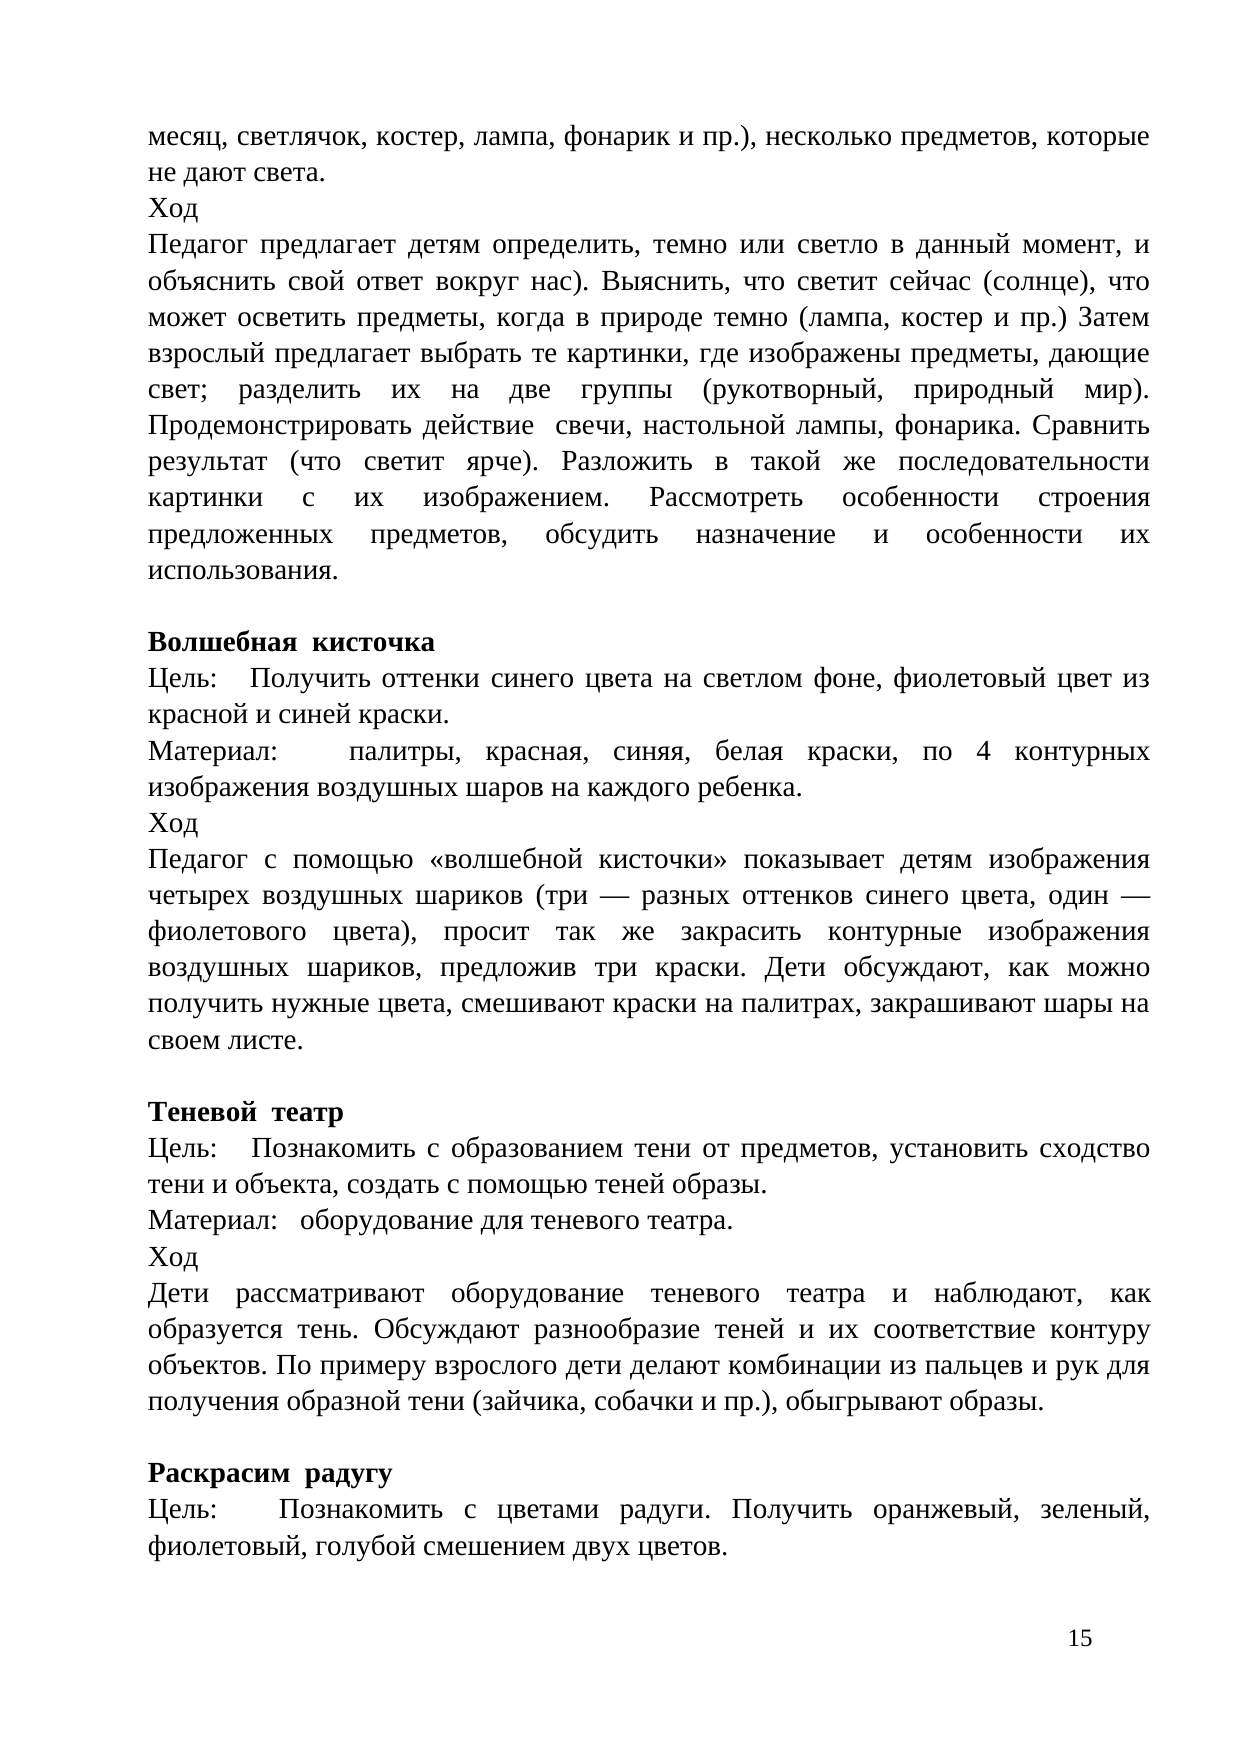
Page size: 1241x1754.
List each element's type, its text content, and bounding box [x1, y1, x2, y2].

text Цель: Познакомить с цветами радуги. Получить оранжевый, зеленый, фиолетовый, голубой смешением двух цветов. [148, 1492, 1152, 1561]
text Педагог предлагает детям определить, темно или светло в данный момент, и объяснить свой ответ вокруг нас). Выяснить, что светит сейчас (солнце), что может осветить предметы, когда в природе темно (лампа, костер и пр.) Затем взрослый предлагает выбрать те картинки, где изображены предметы, дающие свет; разделить их на две группы (рукотворный, природный мир). Продемонстрировать действие свечи, настольной лампы, фонарика. Сравнить результат (что светит ярче). Разложить в такой же последовательности картинки с их изображением. Рассмотреть особенности строения предложенных предметов, обсудить назначение и особенности их использования. [148, 227, 1151, 585]
text Дети рассматривают оборудование теневого театра и наблюдают, как образуется тень. Обсуждают разнообразие теней и их соответствие контуру объектов. По примеру взрослого дети делают комбинации из пальцев и рук для получения образной тени (зайчика, собачки и пр.), обыгрывают образы. [148, 1275, 1152, 1417]
text Материал: оборудование для теневого театра. [148, 1202, 1152, 1236]
text Цель: Познакомить с образованием тени от предметов, установить сходство тени и объекта, создать с помощью теней образы. [148, 1130, 1152, 1200]
text Волшебная кисточка [148, 624, 1151, 658]
text Ход [148, 1239, 1152, 1272]
text Ход [148, 190, 1151, 224]
text Раскрасим радугу [148, 1456, 1152, 1489]
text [148, 118, 1151, 188]
text Педагог с помощью «волшебной кисточки» показывает детям изображения четырех воздушных шариков (три — разных оттенков синего цвета, один — фиолетового цвета), просит так же закрасить контурные изображения воздушных шариков, предложив три краски. Дети обсуждают, как можно получить нужные цвета, смешивают краски на палитрах, закрашивают шары на своем листе. [148, 841, 1151, 1055]
text Материал: палитры, красная, синяя, белая краски, по 4 контурных изображения воздушных шаров на каждого ребенка. [148, 733, 1151, 802]
text Ход [148, 805, 1151, 838]
text Теневой театр [148, 1094, 1152, 1128]
text Цель: Получить оттенки синего цвета на светлом фоне, фиолетовый цвет из красной и синей краски. [148, 660, 1151, 730]
